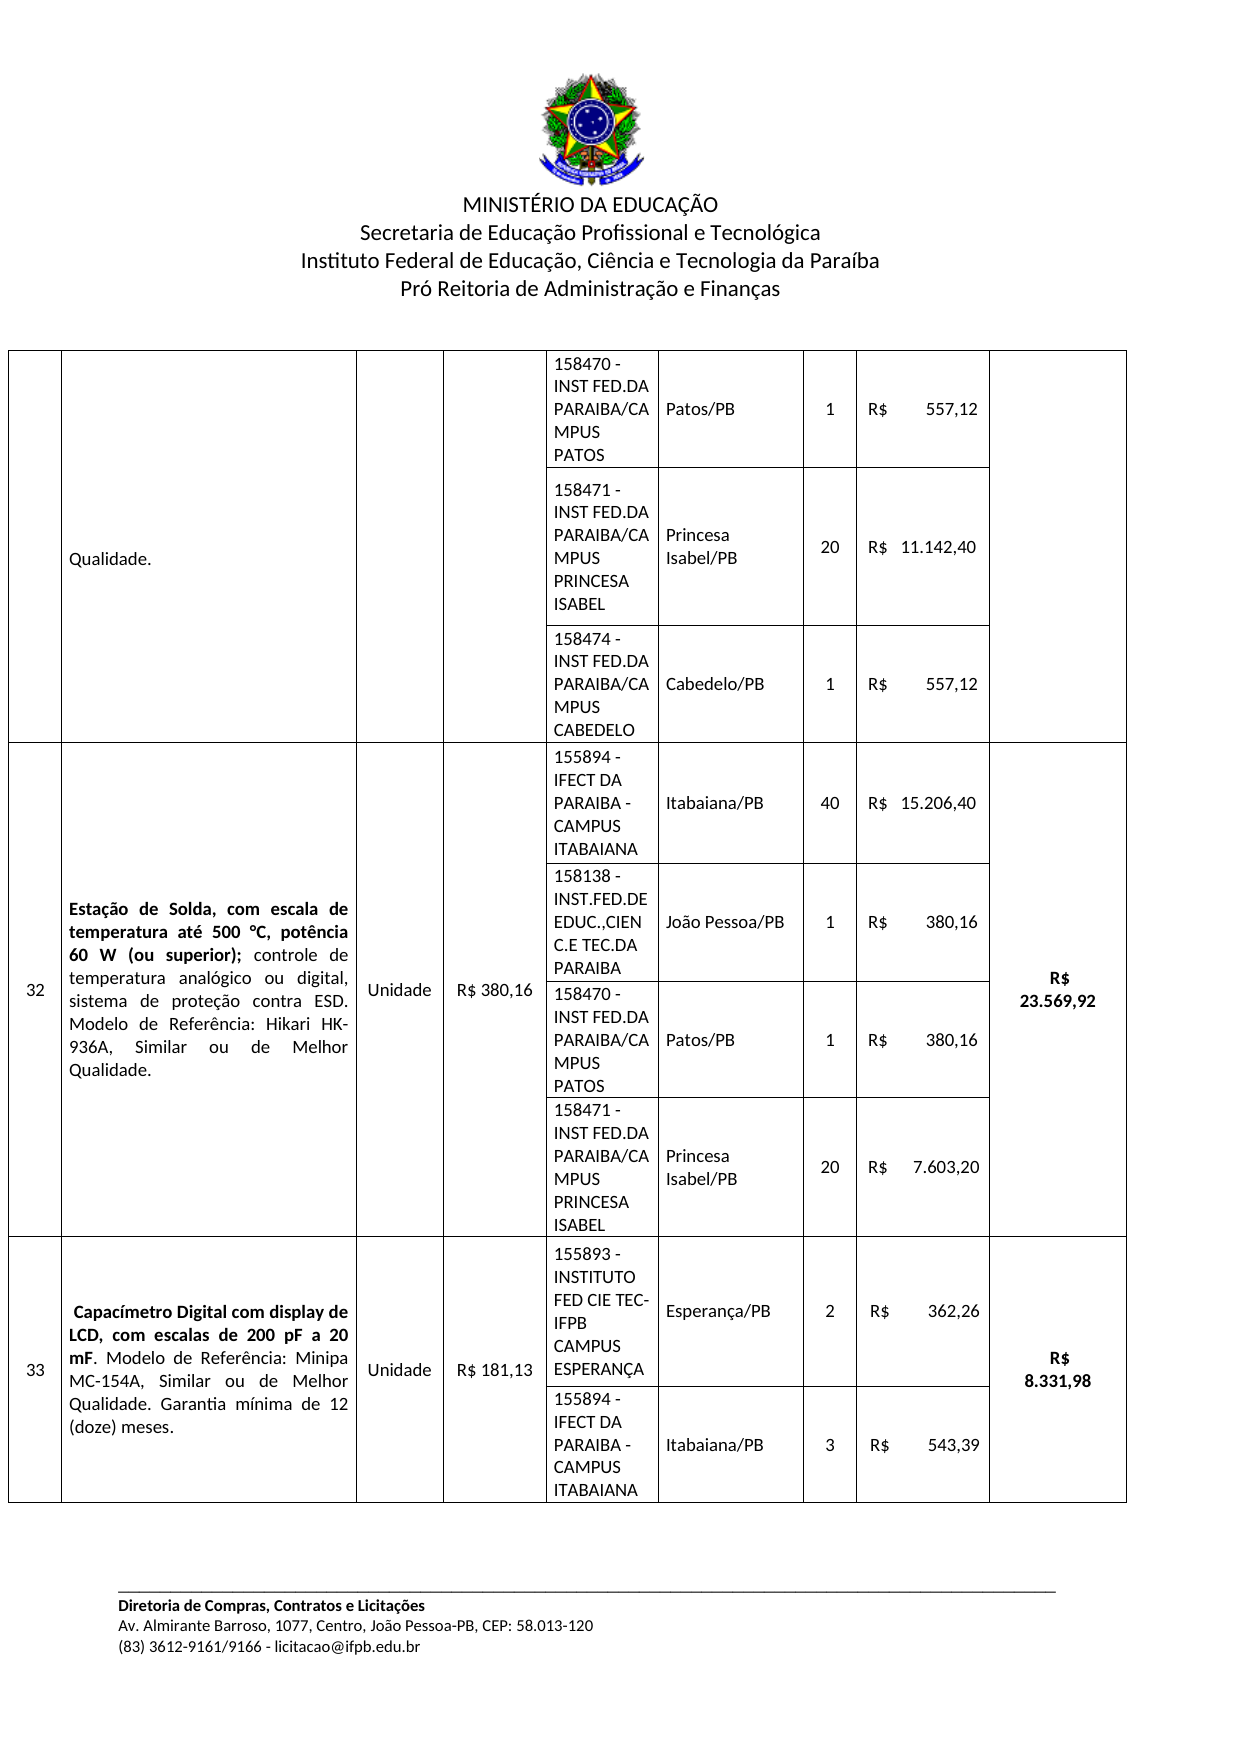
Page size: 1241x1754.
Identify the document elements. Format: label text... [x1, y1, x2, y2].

table_cell R$ 543,39 [857, 1387, 989, 1502]
table_cell 158470 - INST FED.DA PARAIBA/CAMPUS PATOS [547, 982, 658, 1097]
table_cell 3 [804, 1387, 856, 1502]
table_cell 1 [804, 351, 856, 467]
table_cell Capacímetro Digital com display de LCD, com escalas de 200 pF a 20 mF. Modelo de Referência: Minipa MC-154A, Similar ou de Melhor Qualidade. Garantia mínima de 12 (doze) meses. [62, 1237, 356, 1502]
table_cell R$ 380,16 [444, 743, 546, 1236]
table_cell 2 [804, 1237, 856, 1386]
table_cell R$ 380,16 [857, 982, 989, 1097]
table_cell 1 [804, 982, 856, 1097]
table_cell 158470 - INST FED.DA PARAIBA/CAMPUS PATOS [547, 351, 658, 467]
table_cell 155894 - IFECT DA PARAIBA - CAMPUS ITABAIANA [547, 1387, 658, 1502]
table_cell 155893 - INSTITUTO FED CIE TEC- IFPB CAMPUS ESPERANÇA [547, 1237, 658, 1386]
table_cell R$ 557,12 [857, 351, 989, 467]
table_cell Princesa Isabel/PB [659, 1098, 803, 1236]
table_cell R$ 557,12 [857, 626, 989, 742]
table_cell R$ 181,13 [444, 1237, 546, 1502]
table_cell Esperança/PB [659, 1237, 803, 1386]
table_cell 32 [9, 743, 61, 1236]
table_cell 158471 - INST FED.DA PARAIBA/CAMPUS PRINCESA ISABEL [547, 1098, 658, 1236]
table_cell Patos/PB [659, 982, 803, 1097]
table_cell 155894 - IFECT DA PARAIBA - CAMPUS ITABAIANA [547, 743, 658, 862]
table_cell Unidade [357, 1237, 443, 1502]
table_cell Unidade [357, 743, 443, 1236]
table_cell 1 [804, 864, 856, 981]
table_cell 40 [804, 743, 856, 862]
table_cell Itabaiana/PB [659, 1387, 803, 1502]
table_cell Estação de Solda, com escala de temperatura até 500 °C, potência 60 W (ou superior); controle de temperatura analógico ou digital, sistema de proteção contra ESD. Modelo de Referência: Hikari HK-936A, Similar ou de Melhor Qualidade. [62, 743, 356, 1236]
table_cell Patos/PB [659, 351, 803, 467]
table_cell R$ 15.206,40 [857, 743, 989, 862]
table_cell R$ 11.142,40 [857, 468, 989, 625]
table_cell R$ 8.331,98 [990, 1237, 1126, 1502]
table_cell Itabaiana/PB [659, 743, 803, 862]
table_cell Cabedelo/PB [659, 626, 803, 742]
table_cell R$ 380,16 [857, 864, 989, 981]
table_cell 158474 - INST FED.DA PARAIBA/CAMPUS CABEDELO [547, 626, 658, 742]
table_cell 20 [804, 1098, 856, 1236]
table_cell 1 [804, 626, 856, 742]
table_cell 20 [804, 468, 856, 625]
table_cell R$ 362,26 [857, 1237, 989, 1386]
picture [537, 72, 644, 184]
table_cell 33 [9, 1237, 61, 1502]
table_cell 158471 - INST FED.DA PARAIBA/CAMPUS PRINCESA ISABEL [547, 468, 658, 625]
table_cell R$ 23.569,92 [990, 743, 1126, 1236]
table_cell Princesa Isabel/PB [659, 468, 803, 625]
table_cell 158138 - INST.FED.DE EDUC.,CIENC.E TEC.DA PARAIBA [547, 864, 658, 981]
table_cell João Pessoa/PB [659, 864, 803, 981]
table_cell R$ 7.603,20 [857, 1098, 989, 1236]
